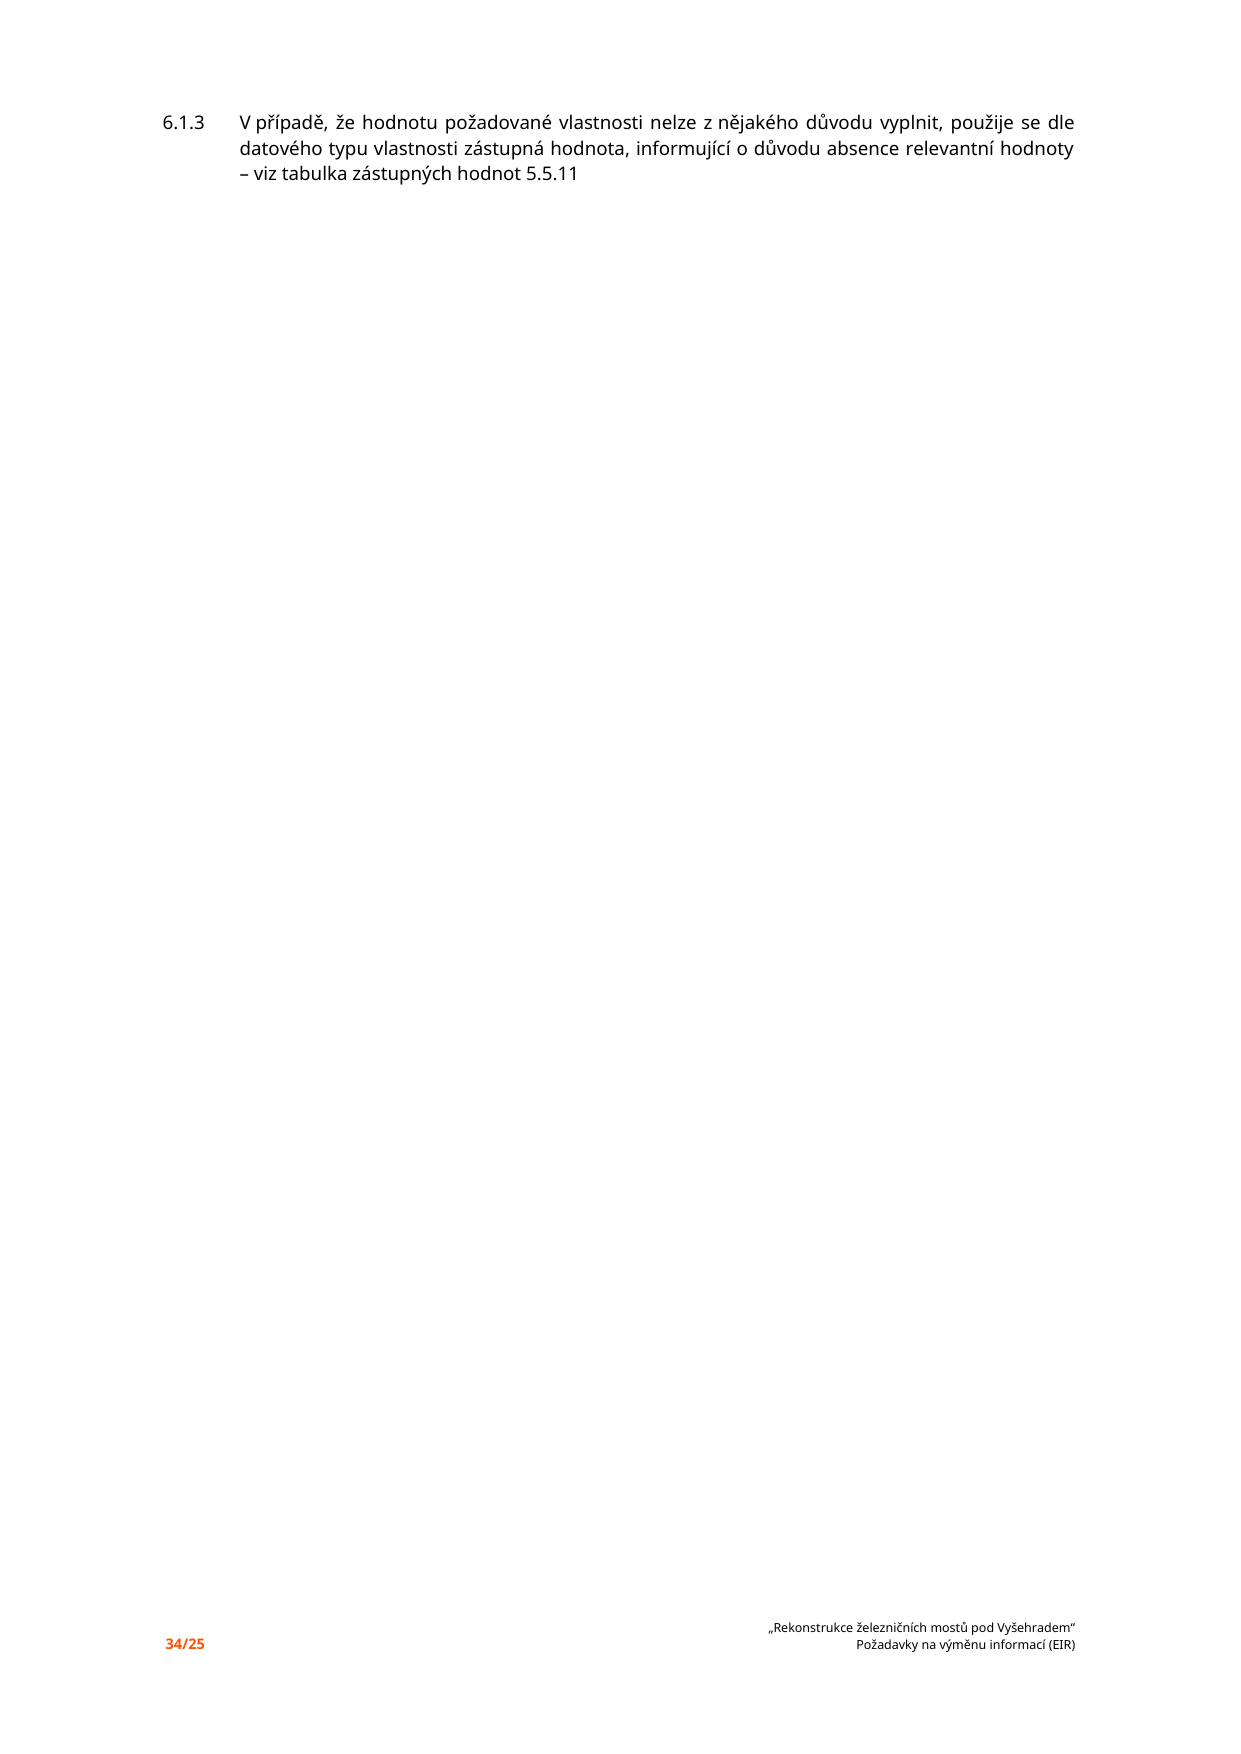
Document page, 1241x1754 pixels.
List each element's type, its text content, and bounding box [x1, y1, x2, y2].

text V případě, že hodnotu požadované vlastnosti nelze z nějakého důvodu vyplnit, použije se dle datového typu vlastnosti zástupná hodnota, informující o důvodu absence relevantní hodnoty – viz tabulka zástupných hodnot 5.5.11 [162, 109, 1075, 186]
